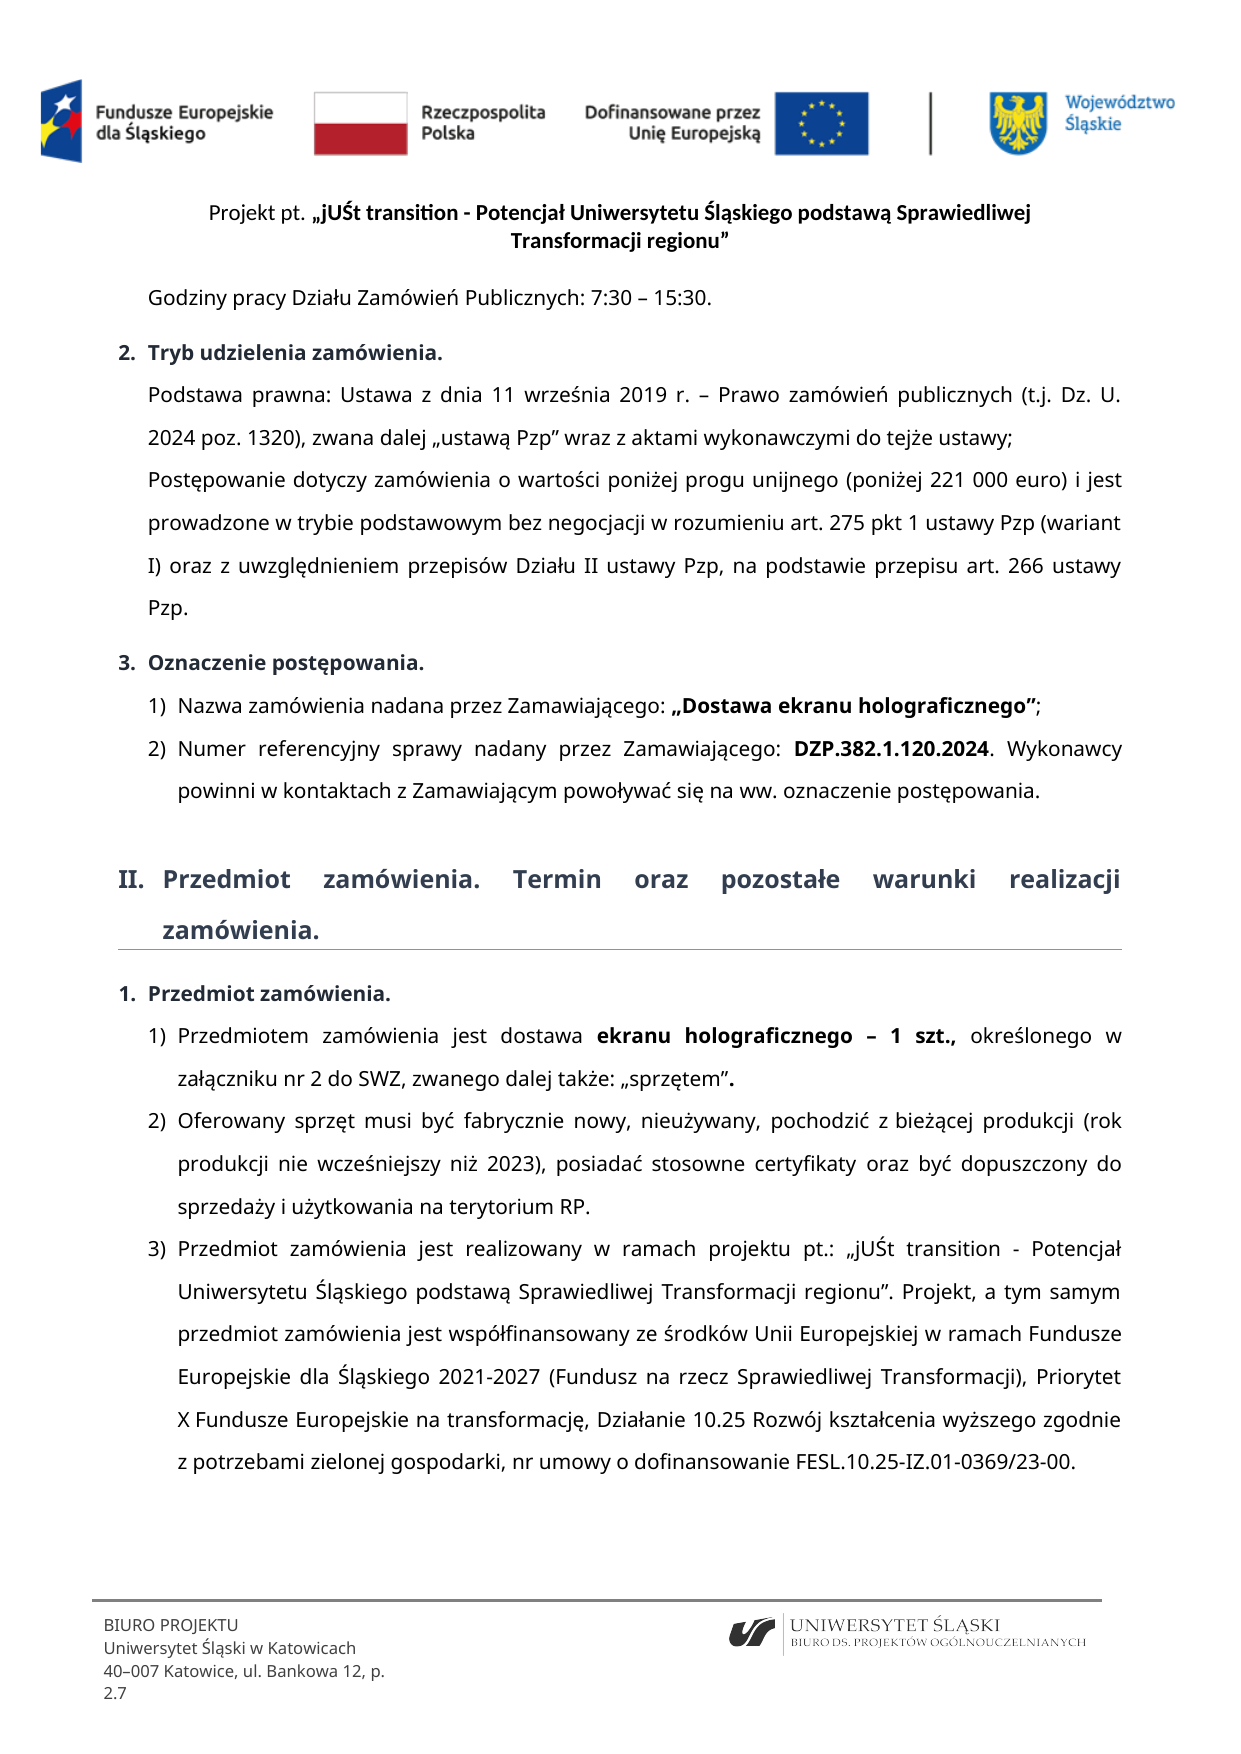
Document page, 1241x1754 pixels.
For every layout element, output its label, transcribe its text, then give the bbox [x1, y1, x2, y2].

subtitle Przedmiot zamówienia. [118, 979, 1122, 1007]
list Przedmiot zamówienia jest realizowany w ramach projektu pt.: „jUŚt transition - Potencjał Uniwersytetu Śląskiego podstawą Sprawiedliwej Transformacji regionu”. Projekt, a tym samym przedmiot zamówienia jest współfinansowany ze środków Unii Europejskiej w ramach Fundusze Europejskie dla Śląskiego 2021-2027 (Fundusz na rzecz Sprawiedliwej Transformacji), Priorytet X Fundusze Europejskie na transformację, Działanie 10.25 Rozwój kształcenia wyższego zgodnie z potrzebami zielonej gospodarki, nr umowy o dofinansowanie FESL.10.25-IZ.01-0369/23-00. [148, 1234, 1122, 1476]
subtitle Podstawa prawna: Ustawa z dnia 11 września 2019 r. – Prawo zamówień publicznych (t.j. Dz. U. 2024 poz. 1320), zwana dalej „ustawą Pzp” wraz z aktami wykonawczymi do tejże ustawy; [148, 380, 1122, 451]
subtitle Numer referencyjny sprawy nadany przez Zamawiającego: DZP.382.1.120.2024. Wykonawcy powinni w kontaktach z Zamawiającym powoływać się na ww. oznaczenie postępowania. [148, 734, 1122, 805]
list Oferowany sprzęt musi być fabrycznie nowy, nieużywany, pochodzić z bieżącej produkcji (rok produkcji nie wcześniejszy niż 2023), posiadać stosowne certyfikaty oraz być dopuszczony do sprzedaży i użytkowania na terytorium RP. [148, 1107, 1122, 1220]
text Godziny pracy Działu Zamówień Publicznych: 7:30 – 15:30. [148, 283, 1122, 311]
subtitle Oznaczenie postępowania. [118, 648, 1122, 677]
subtitle Nazwa zamówienia nadana przez Zamawiającego: „Dostawa ekranu holograficznego”; [148, 691, 1122, 719]
subtitle Tryb udzielenia zamówienia. [118, 338, 1122, 366]
picture [40, 79, 1175, 163]
subtitle Postępowanie dotyczy zamówienia o wartości poniżej progu unijnego (poniżej 221 000 euro) i jest prowadzone w trybie podstawowym bez negocjacji w rozumieniu art. 275 pkt 1 ustawy Pzp (wariant I) oraz z uwzględnieniem przepisów Działu II ustawy Pzp, na podstawie przepisu art. 266 ustawy Pzp. [148, 466, 1122, 622]
subtitle Przedmiot zamówienia. Termin oraz pozostałe warunki realizacji zamówienia. [118, 862, 1122, 949]
list Przedmiotem zamówienia jest dostawa ekranu holograficznego – 1 szt., określonego w załączniku nr 2 do SWZ, zwanego dalej także: „sprzętem”. [148, 1021, 1122, 1092]
